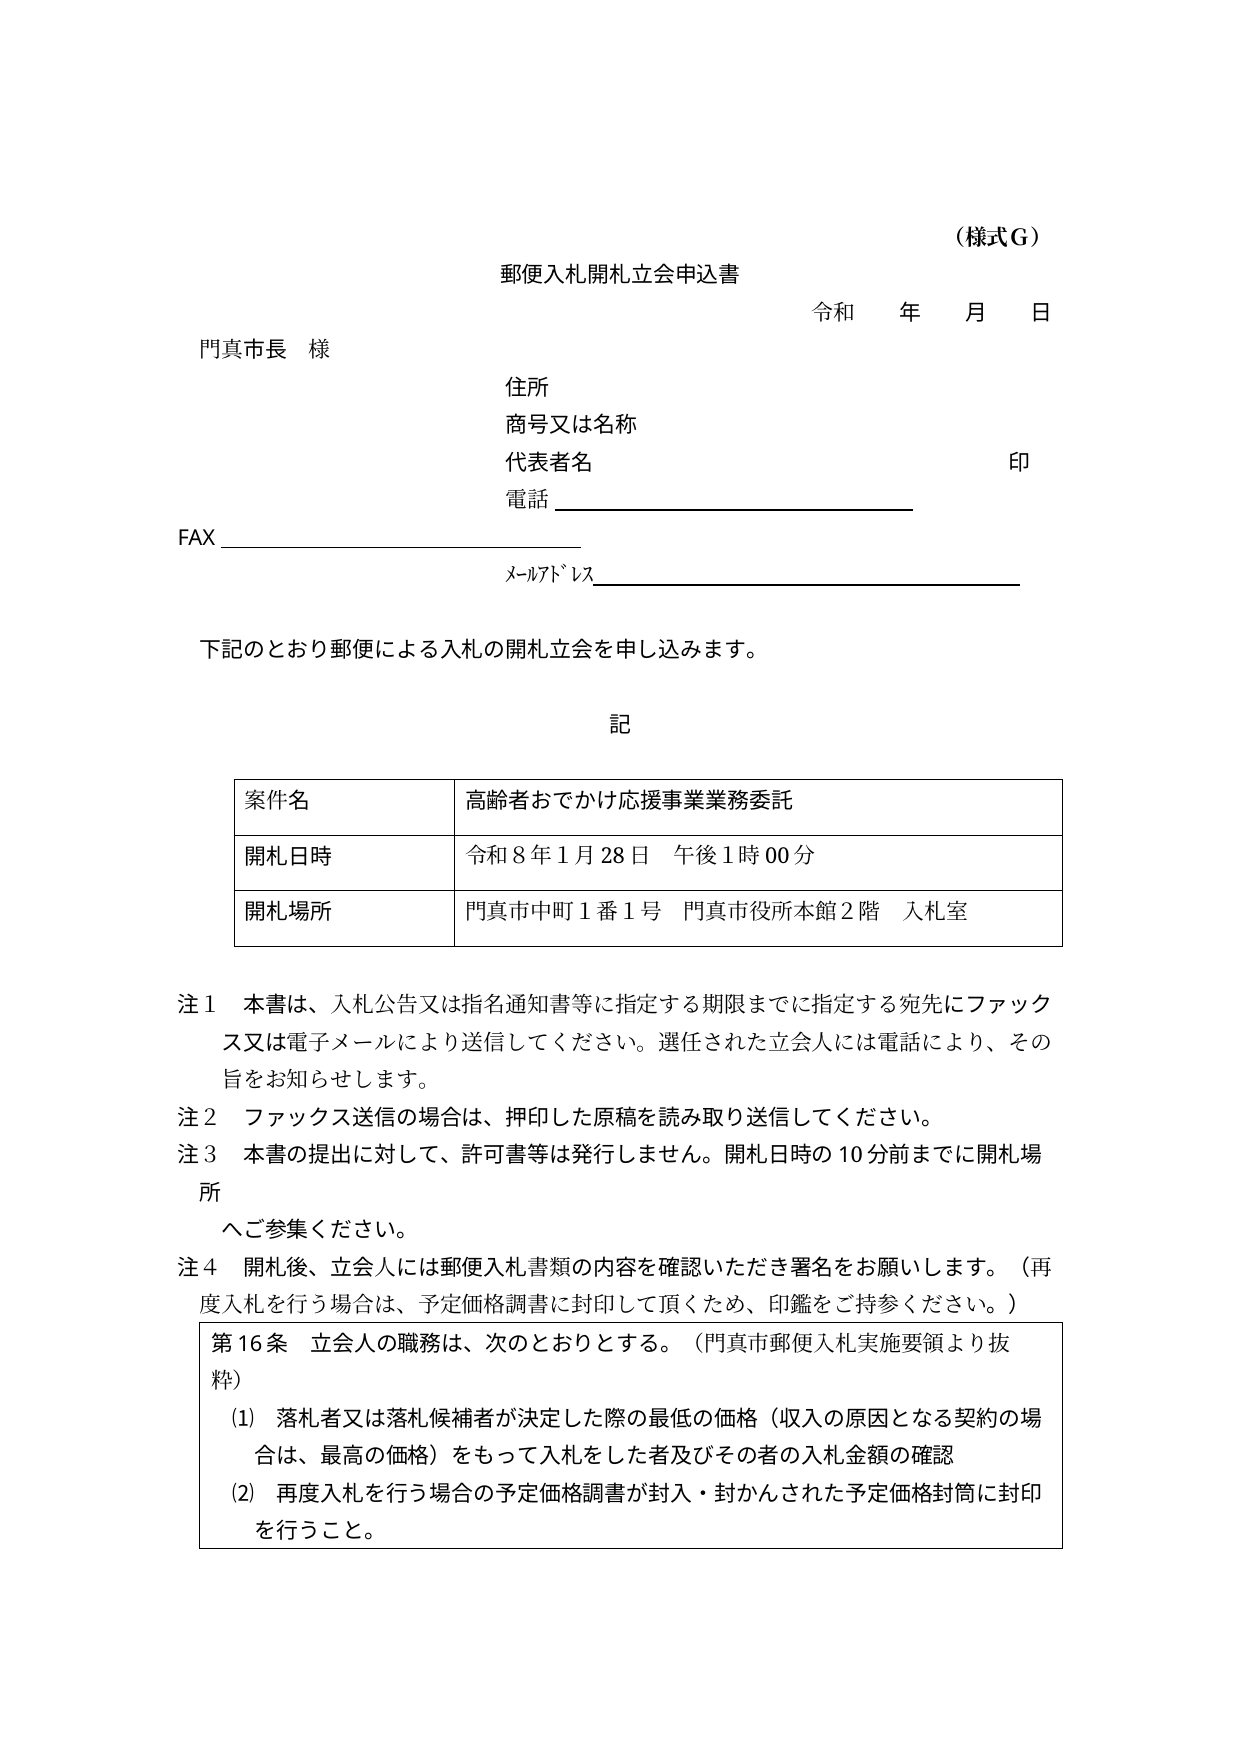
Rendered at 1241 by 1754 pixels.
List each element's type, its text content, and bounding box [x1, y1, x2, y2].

text 注４ 開札後、立会人には郵便入札書類の内容を確認いただき署名をお願いします。（再度入札を行う場合は、予定価格調書に封印して頂くため、印鑑をご持参ください。） [177, 1247, 1063, 1322]
table_header 案件名 [235, 780, 454, 835]
text 令和 年 月 日 [177, 292, 1063, 329]
text 電話 FAX [177, 479, 1061, 554]
table_cell 令和８年１月28日 午後１時00分 [455, 836, 1062, 890]
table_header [200, 1323, 1062, 1548]
text ス又は電子メールにより送信してください。選任された立会人には電話により、その [177, 1022, 1063, 1059]
table_cell 開札場所 [235, 891, 454, 946]
text 下記のとおり郵便による入札の開札立会を申し込みます。 [177, 629, 1063, 667]
text 旨をお知らせします。 [177, 1059, 1063, 1097]
text 注３ 本書の提出に対して、許可書等は発行しません。開札日時の10分前までに開札場所 [177, 1134, 1063, 1209]
text 代表者名 印 [177, 442, 1063, 479]
table_header 高齢者おでかけ応援事業業務委託 [455, 780, 1062, 835]
text ﾒｰﾙｱﾄﾞﾚｽ [177, 554, 1063, 592]
text 門真市長 様 [177, 329, 1063, 367]
text 郵便入札開札立会申込書 [177, 254, 1063, 292]
text 住所 [177, 367, 1063, 404]
text 注２ ファックス送信の場合は、押印した原稿を読み取り送信してください。 [177, 1097, 1063, 1134]
table_cell 門真市中町１番１号 門真市役所本館２階 入札室 [455, 891, 1062, 946]
table_cell 開札日時 [235, 836, 454, 890]
text 商号又は名称 [177, 404, 1063, 442]
text へご参集ください。 [177, 1209, 1063, 1247]
text 記 [177, 704, 1063, 742]
text （様式Ｇ） [177, 217, 1063, 254]
text 注１ 本書は、入札公告又は指名通知書等に指定する期限までに指定する宛先にファック [177, 984, 1063, 1022]
